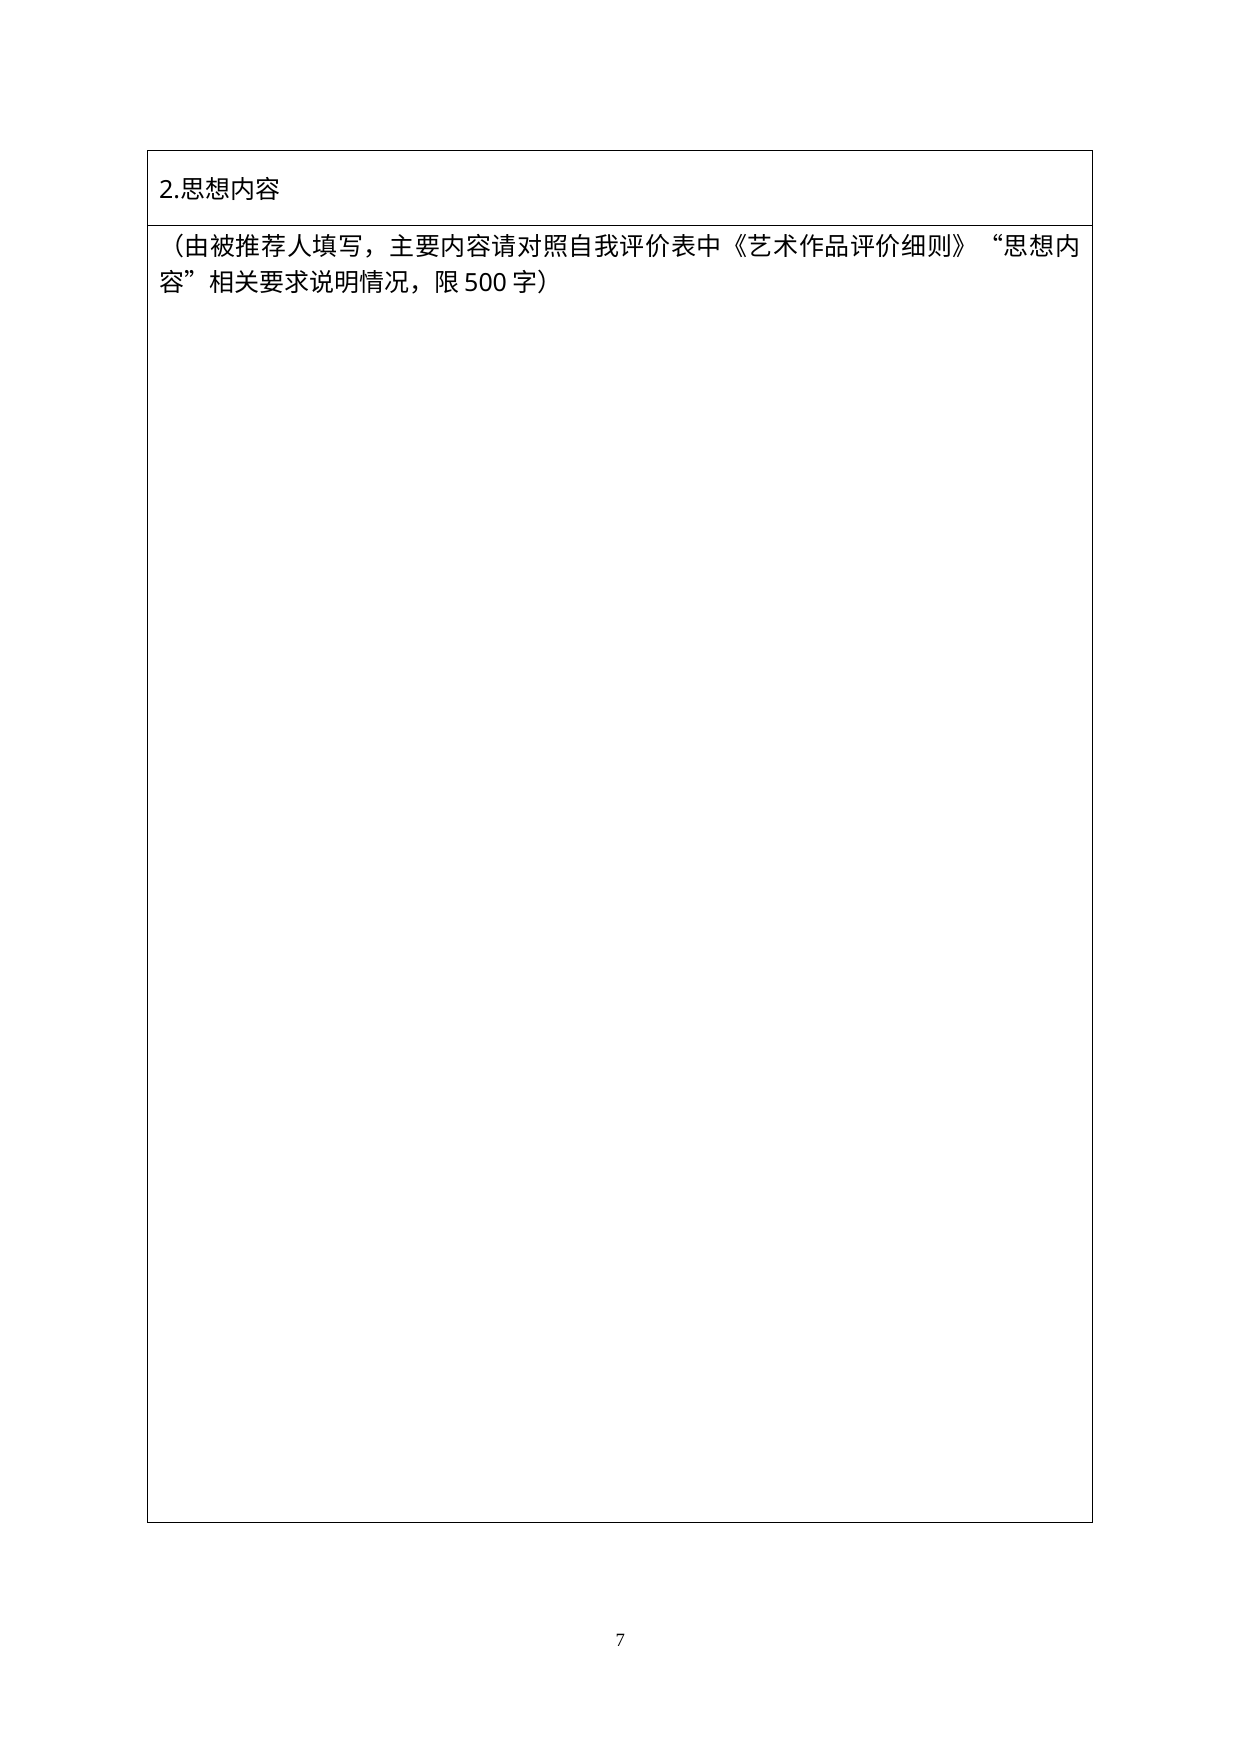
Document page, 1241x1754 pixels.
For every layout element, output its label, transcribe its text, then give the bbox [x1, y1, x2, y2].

table_header 2.思想内容 [148, 151, 1092, 225]
table_cell （由被推荐人填写，主要内容请对照自我评价表中《艺术作品评价细则》“思想内容”相关要求说明情况，限500字） [148, 226, 1092, 1522]
